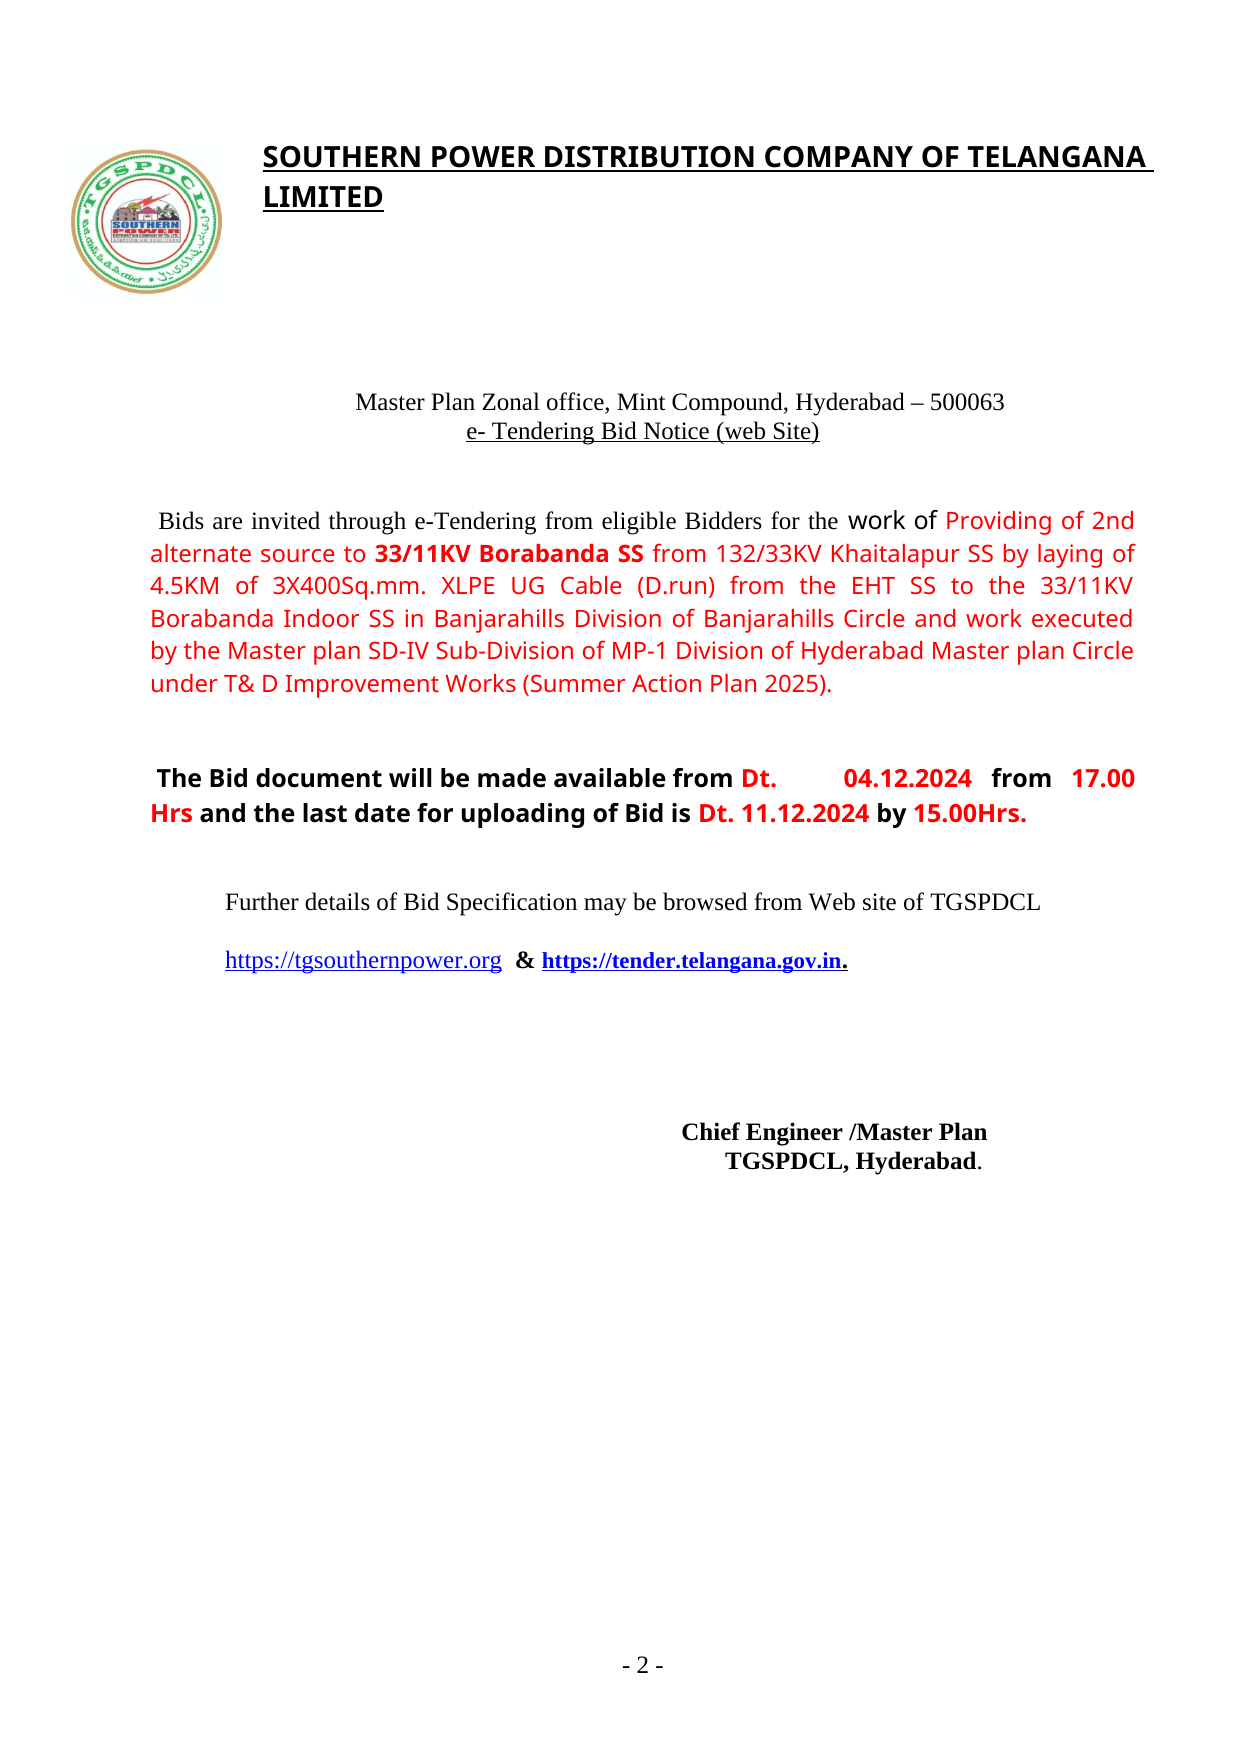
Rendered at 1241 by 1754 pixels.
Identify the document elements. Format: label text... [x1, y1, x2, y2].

text The Bid document will be made available from Dt. 04.12.2024 from 17.00 Hrs and the last date for uploading of Bid is Dt. 11.12.2024 by 15.00Hrs. [150, 761, 1135, 829]
subtitle e- Tendering Bid Notice (web Site) [150, 416, 1135, 445]
text Master Plan Zonal office, Mint Compound, Hyderabad – 500063 [150, 387, 1135, 416]
text TGSPDCL, Hyderabad. [150, 1146, 1135, 1175]
picture [67, 146, 225, 297]
text Further details of Bid Specification may be browsed from Web site of TGSPDCL https://tgsouthernpower.org & https://tender.telangana.gov.in. [225, 887, 1135, 973]
text Bids are invited through e-Tendering from eligible Bidders for the work of Providing of 2nd alternate source to 33/11KV Borabanda SS from 132/33KV Khaitalapur SS by laying of 4.5KM of 3X400Sq.mm. XLPE UG Cable (D.run) from the EHT SS to the 33/11KV Borabanda Indoor SS in Banjarahills Division of Banjarahills Circle and work executed by the Master plan SD-IV Sub-Division of MP-1 Division of Hyderabad Master plan Circle under T& D Improvement Works (Summer Action Plan 2025). [150, 502, 1135, 699]
table_header SOUTHERN POWER DISTRIBUTION COMPANY OF TELANGANA LIMITED [251, 90, 1229, 296]
table_header [56, 90, 251, 296]
text Chief Engineer /Master Plan [450, 1117, 1135, 1146]
